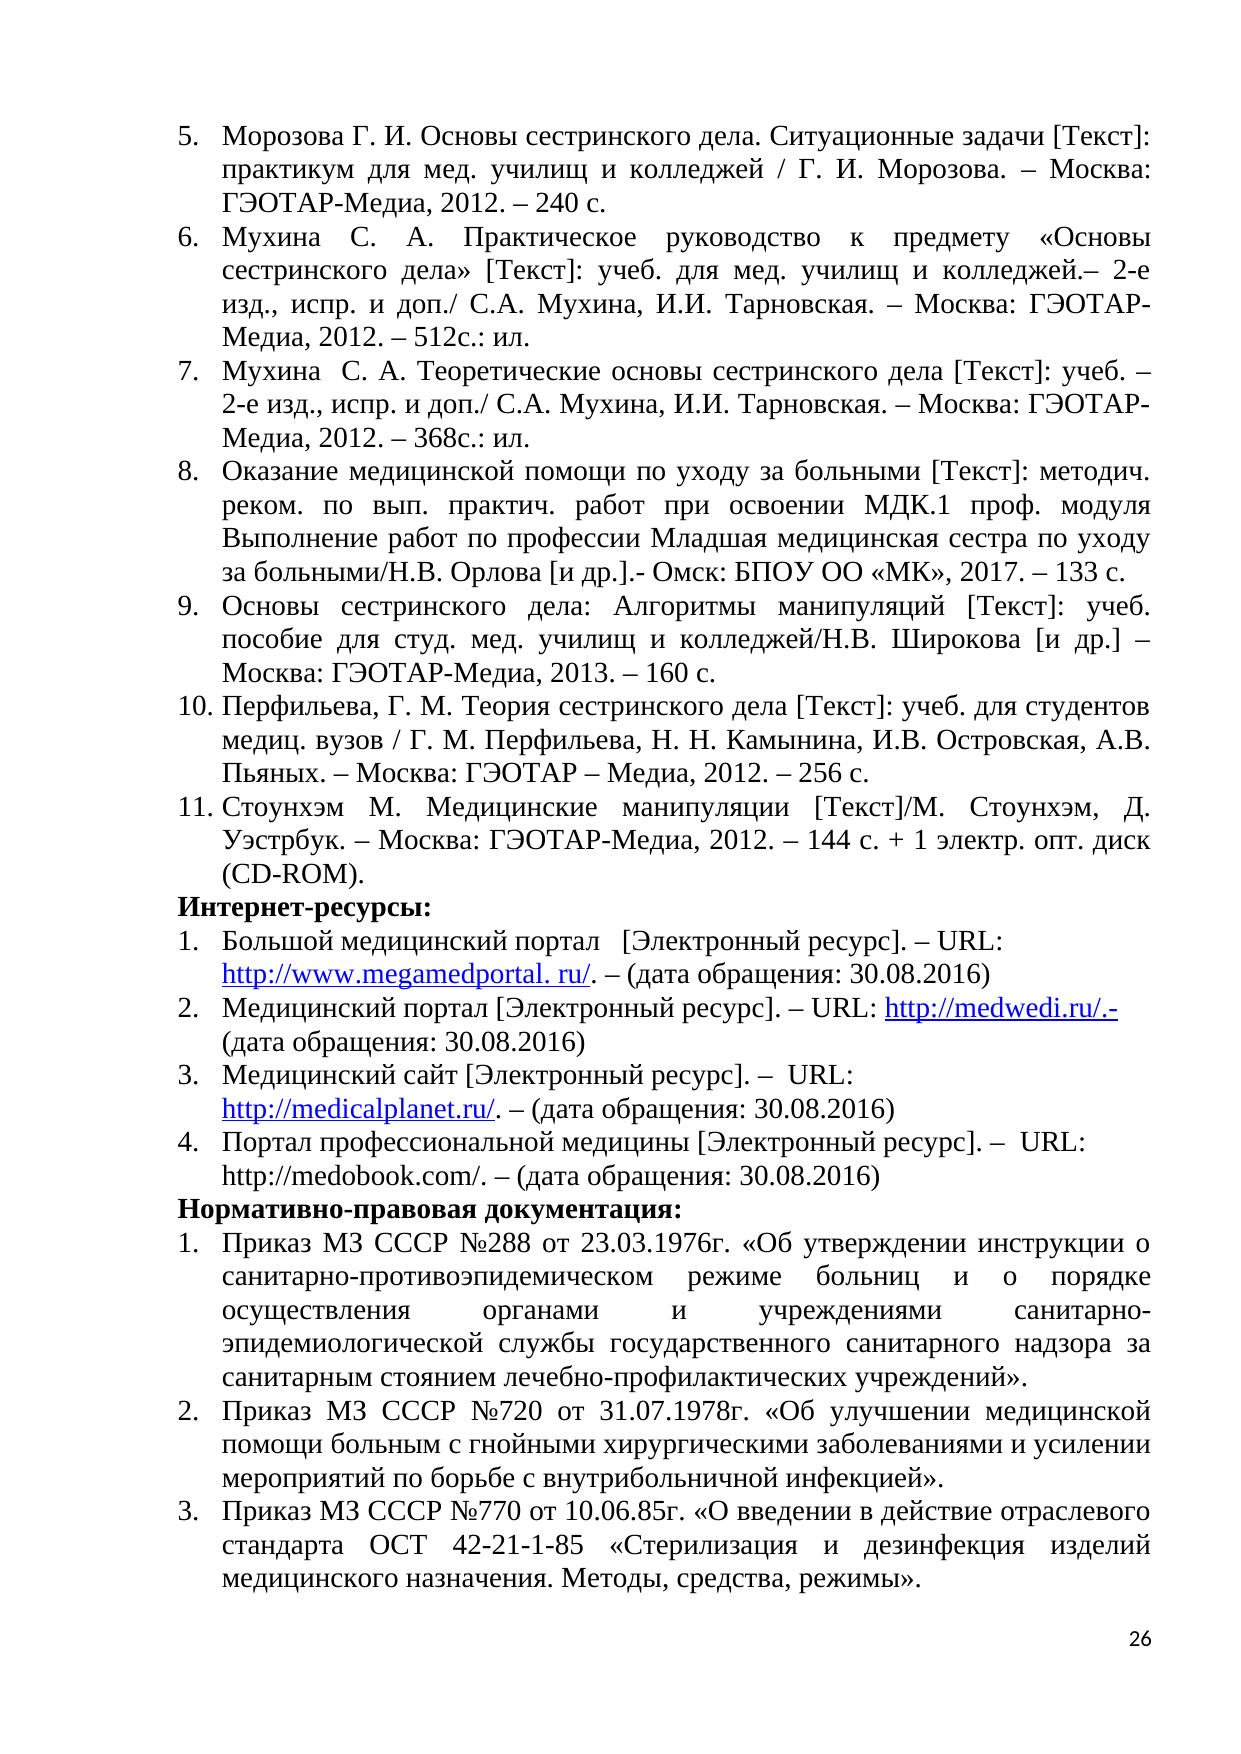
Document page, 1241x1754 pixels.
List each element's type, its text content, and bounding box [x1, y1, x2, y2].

list Мухина С. А. Теоретические основы сестринского дела [Текст]: учеб. – 2-е изд., испр. и доп./ С.А. Мухина, И.И. Тарновская. – Москва: ГЭОТАР-Медиа, 2012. – 368с.: ил. [177, 353, 1152, 453]
list Основы сестринского дела: Алгоритмы манипуляций [Текст]: учеб. пособие для студ. мед. училищ и колледжей/Н.В. Широкова [и др.] – Москва: ГЭОТАР-Медиа, 2013. – 160 с. [177, 588, 1152, 688]
text Нормативно-правовая документация: [177, 1191, 1152, 1225]
list Перфильева, Г. М. Теория сестринского дела [Текст]: учеб. для студентов медиц. вузов / Г. М. Перфильева, Н. Н. Камынина, И.В. Островская, А.В. Пьяных. – Москва: ГЭОТАР – Медиа, 2012. – 256 с. [177, 688, 1152, 789]
list Медицинский портал [Электронный ресурс]. – URL: http://medwedi.ru/.- (дата обращения: 30.08.2016) [177, 990, 1152, 1057]
list Приказ МЗ СССР №720 от 31.07.1978г. «Об улучшении медицинской помощи больным с гнойными хирургическими заболеваниями и усилении мероприятий по борьбе с внутрибольничной инфекцией». [177, 1393, 1152, 1493]
list Приказ МЗ СССР №770 от 10.06.85г. «О введении в действие отраслевого стандарта ОСТ 42-21-1-85 «Стерилизация и дезинфекция изделий медицинского назначения. Методы, средства, режимы». [177, 1493, 1152, 1594]
list Мухина С. А. Практическое руководство к предмету «Основы сестринского дела» [Текст]: учеб. для мед. училищ и колледжей.– 2-е изд., испр. и доп./ С.А. Мухина, И.И. Тарновская. – Москва: ГЭОТАР-Медиа, 2012. – 512с.: ил. [177, 219, 1152, 353]
list Оказание медицинской помощи по уходу за больными [Текст]: методич. реком. по вып. практич. работ при освоении МДК.1 проф. модуля Выполнение работ по профессии Младшая медицинская сестра по уходу за больными/Н.В. Орлова [и др.].- Омск: БПОУ ОО «МК», 2017. – 133 с. [177, 453, 1152, 588]
list Портал профессиональной медицины [Электронный ресурс]. – URL: http://medobook.com/. – (дата обращения: 30.08.2016) [177, 1124, 1152, 1191]
list Морозова Г. И. Основы сестринского дела. Ситуационные задачи [Текст]: практикум для мед. училищ и колледжей / Г. И. Морозова. – Москва: ГЭОТАР-Медиа, 2012. – 240 с. [177, 118, 1152, 219]
list Медицинский сайт [Электронный ресурс]. – URL: http://medicalplanet.ru/. – (дата обращения: 30.08.2016) [177, 1057, 1152, 1124]
list Приказ МЗ СССР №288 от 23.03.1976г. «Об утверждении инструкции о санитарно-противоэпидемическом режиме больниц и о порядке осуществления органами и учреждениями санитарно-эпидемиологической службы государственного санитарного надзора за санитарным стоянием лечебно-профилактических учреждений». [177, 1225, 1152, 1393]
list Большой медицинский портал [Электронный ресурс]. – URL: http://www.megamedportal. ru/. – (дата обращения: 30.08.2016) [177, 923, 1152, 990]
text Интернет-ресурсы: [177, 889, 1152, 923]
list Стоунхэм М. Медицинские манипуляции [Текст]/М. Стоунхэм, Д. Уэстрбук. – Москва: ГЭОТАР-Медиа, 2012. – 144 с. + 1 электр. опт. диск (CD-ROM). [177, 789, 1152, 889]
